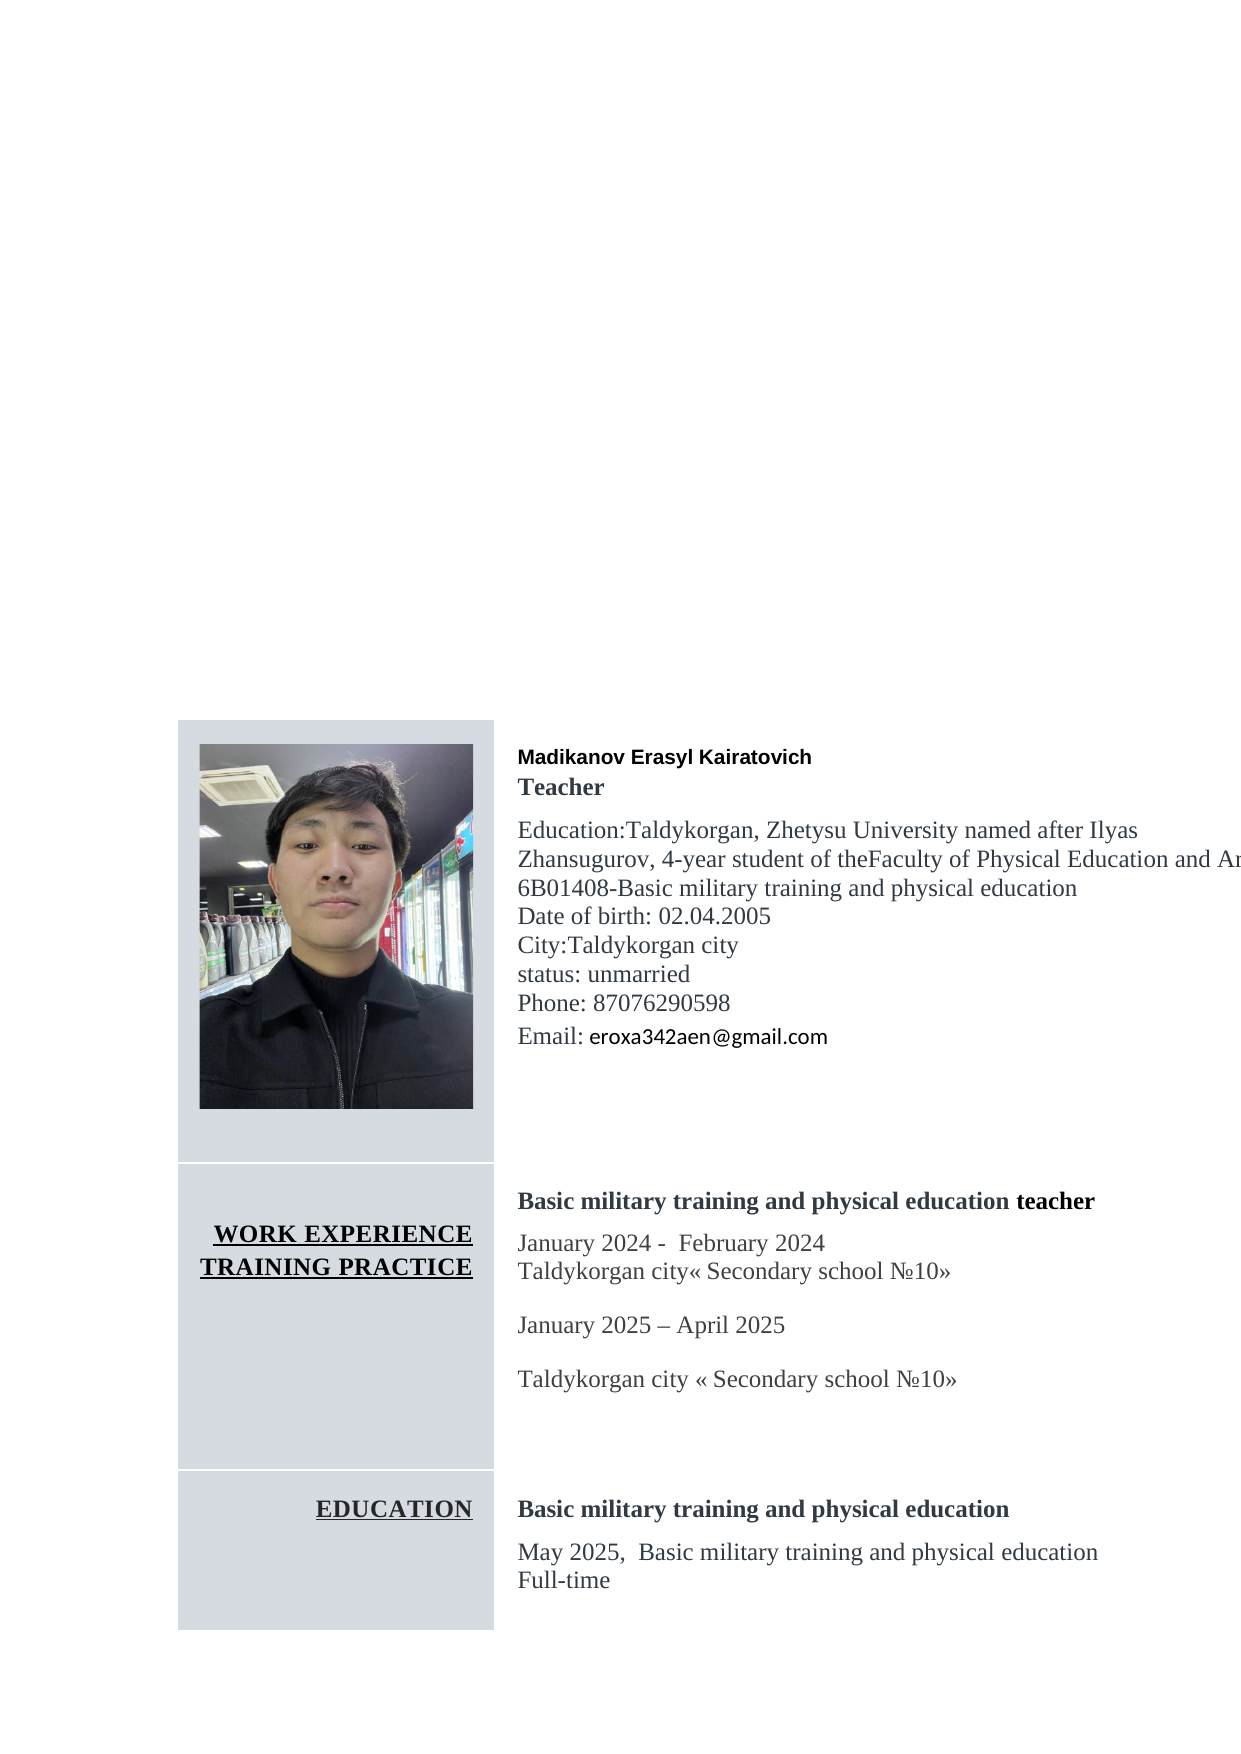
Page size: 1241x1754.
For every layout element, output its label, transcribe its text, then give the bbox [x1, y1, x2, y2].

table_header [178, 720, 494, 1162]
table_cell WORK EXPERIENCE TRAINING PRACTICE [178, 1164, 494, 1469]
table_cell EDUCATION [178, 1471, 494, 1630]
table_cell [496, 1471, 1239, 1630]
picture [199, 744, 474, 1109]
table_cell Basic military training and physical education teacher January 2024 - February 2024 Taldykorgan city« Secondary school №10» January 2025 – April 2025 Taldykorgan city « Secondary school №10» [496, 1164, 1239, 1469]
table_header Madikanov Erasyl Kairatovich Teacher Education:Taldykorgan, Zhetysu University named after Ilyas Zhansugurov, 4-year student of theFaculty of Physical Education and Arts 6В01408-Basic military training and physical education Date of birth: 02.04.2005 City:Taldykorgan city status: unmarried Phone: 87076290598 Email: eroxa342aen@gmail.com [496, 722, 1239, 1162]
